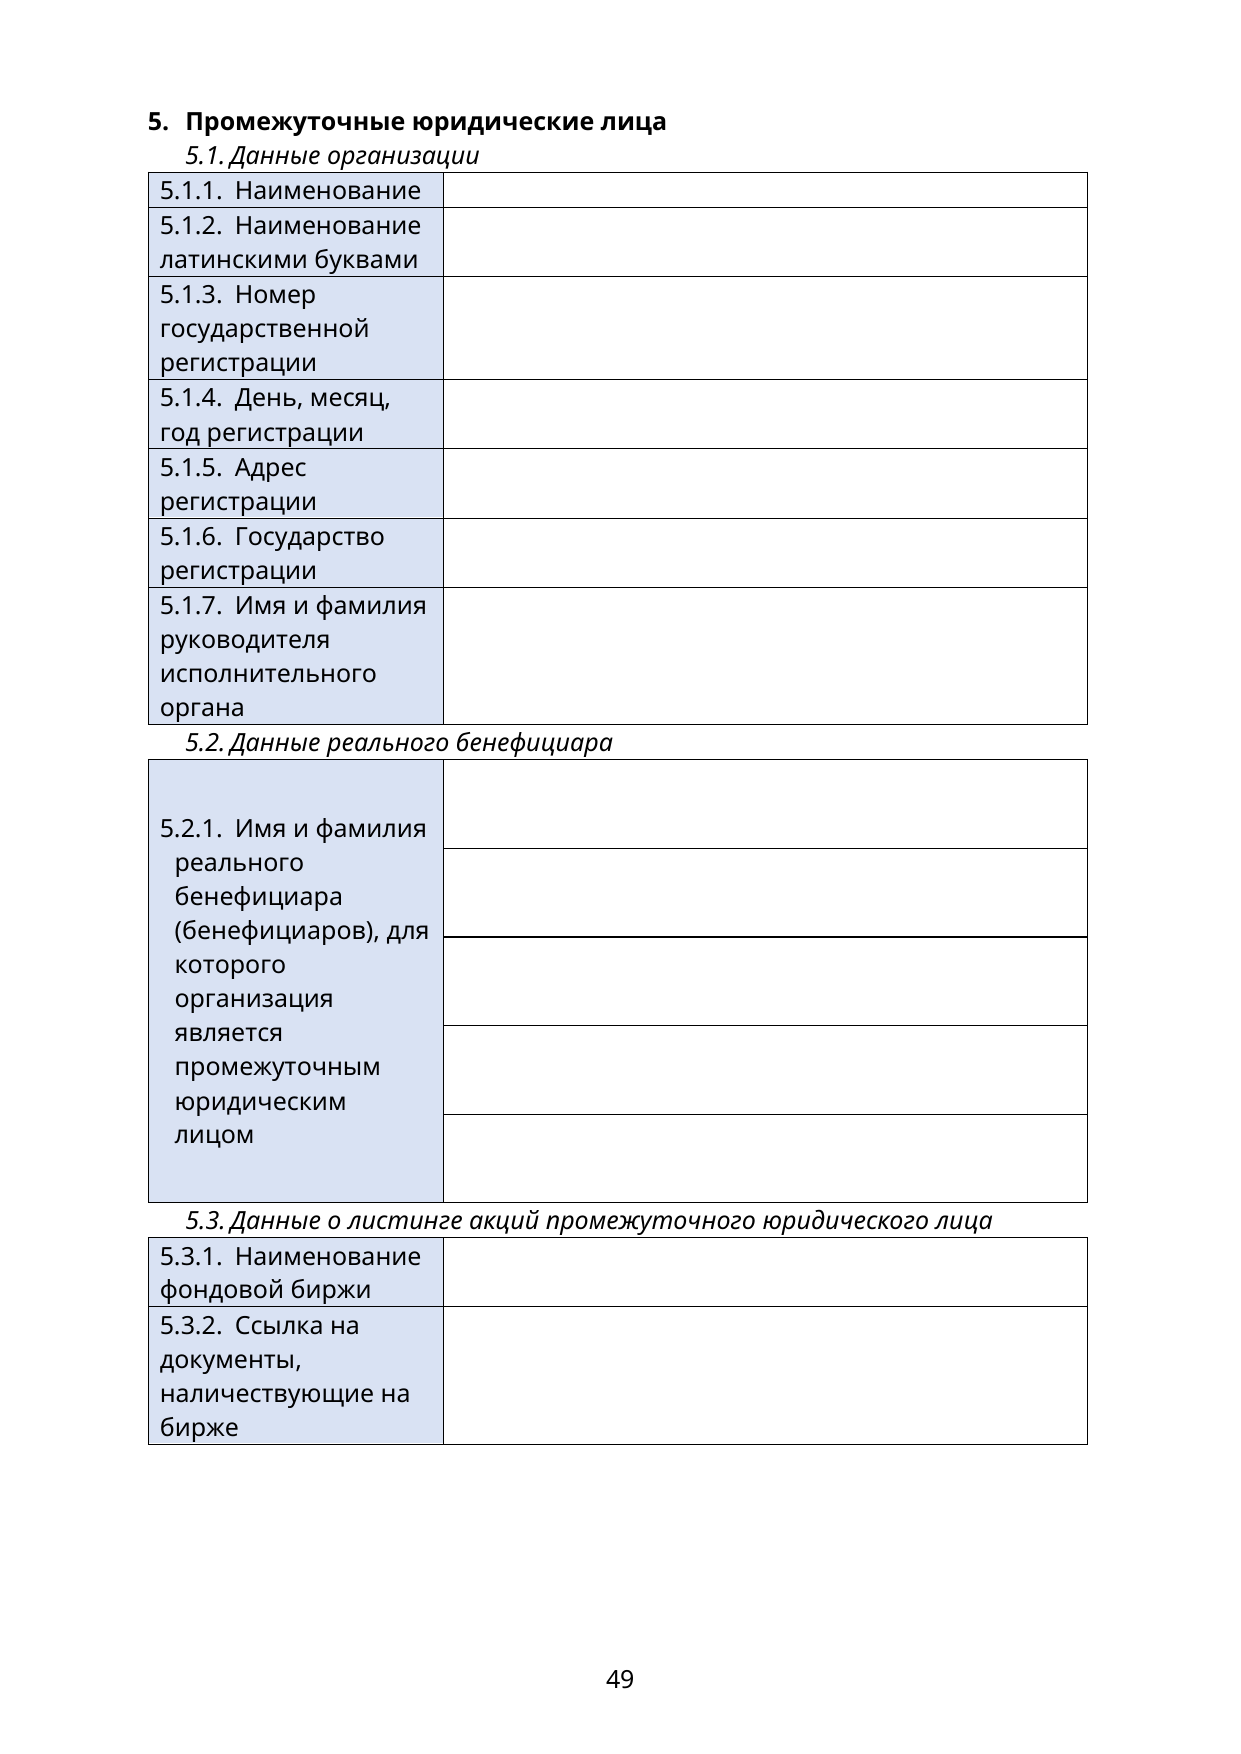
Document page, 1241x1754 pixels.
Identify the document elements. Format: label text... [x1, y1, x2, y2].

table_header Наименование фондовой биржи [149, 1238, 443, 1306]
table_header [444, 760, 1087, 848]
list Данные организации [185, 137, 1092, 172]
table_cell Адрес регистрации [149, 449, 443, 517]
table_cell [444, 1026, 1087, 1113]
table_cell [444, 519, 1087, 587]
table_cell [444, 208, 1087, 276]
table_cell [444, 1307, 1087, 1443]
table_header Имя и фамилия реального бенефициара (бенефициаров), для которого организация является промежуточным юридическим лицом [149, 760, 443, 1202]
table_cell [444, 277, 1087, 379]
table_cell [444, 938, 1087, 1025]
list Данные реального бенефициара [185, 725, 1092, 759]
table_cell Номер государственной регистрации [149, 277, 443, 379]
table_cell [444, 849, 1087, 936]
table_header [444, 173, 1087, 207]
table_cell [444, 380, 1087, 448]
list Данные о листинге акций промежуточного юридического лица [185, 1203, 1092, 1237]
table_cell Ссылка на документы, наличествующие на бирже [149, 1307, 443, 1443]
table_cell Имя и фамилия руководителя исполнительного органа [149, 588, 443, 724]
table_header [444, 1238, 1087, 1306]
list Промежуточные юридические лица [148, 103, 1092, 137]
table_cell День, месяц, год регистрации [149, 380, 443, 448]
table_cell [444, 1115, 1087, 1202]
table_cell [444, 449, 1087, 517]
table_cell [444, 588, 1087, 724]
table_header Наименование [149, 173, 443, 207]
table_cell Государство регистрации [149, 519, 443, 587]
table_cell Наименование латинскими буквами [149, 208, 443, 276]
